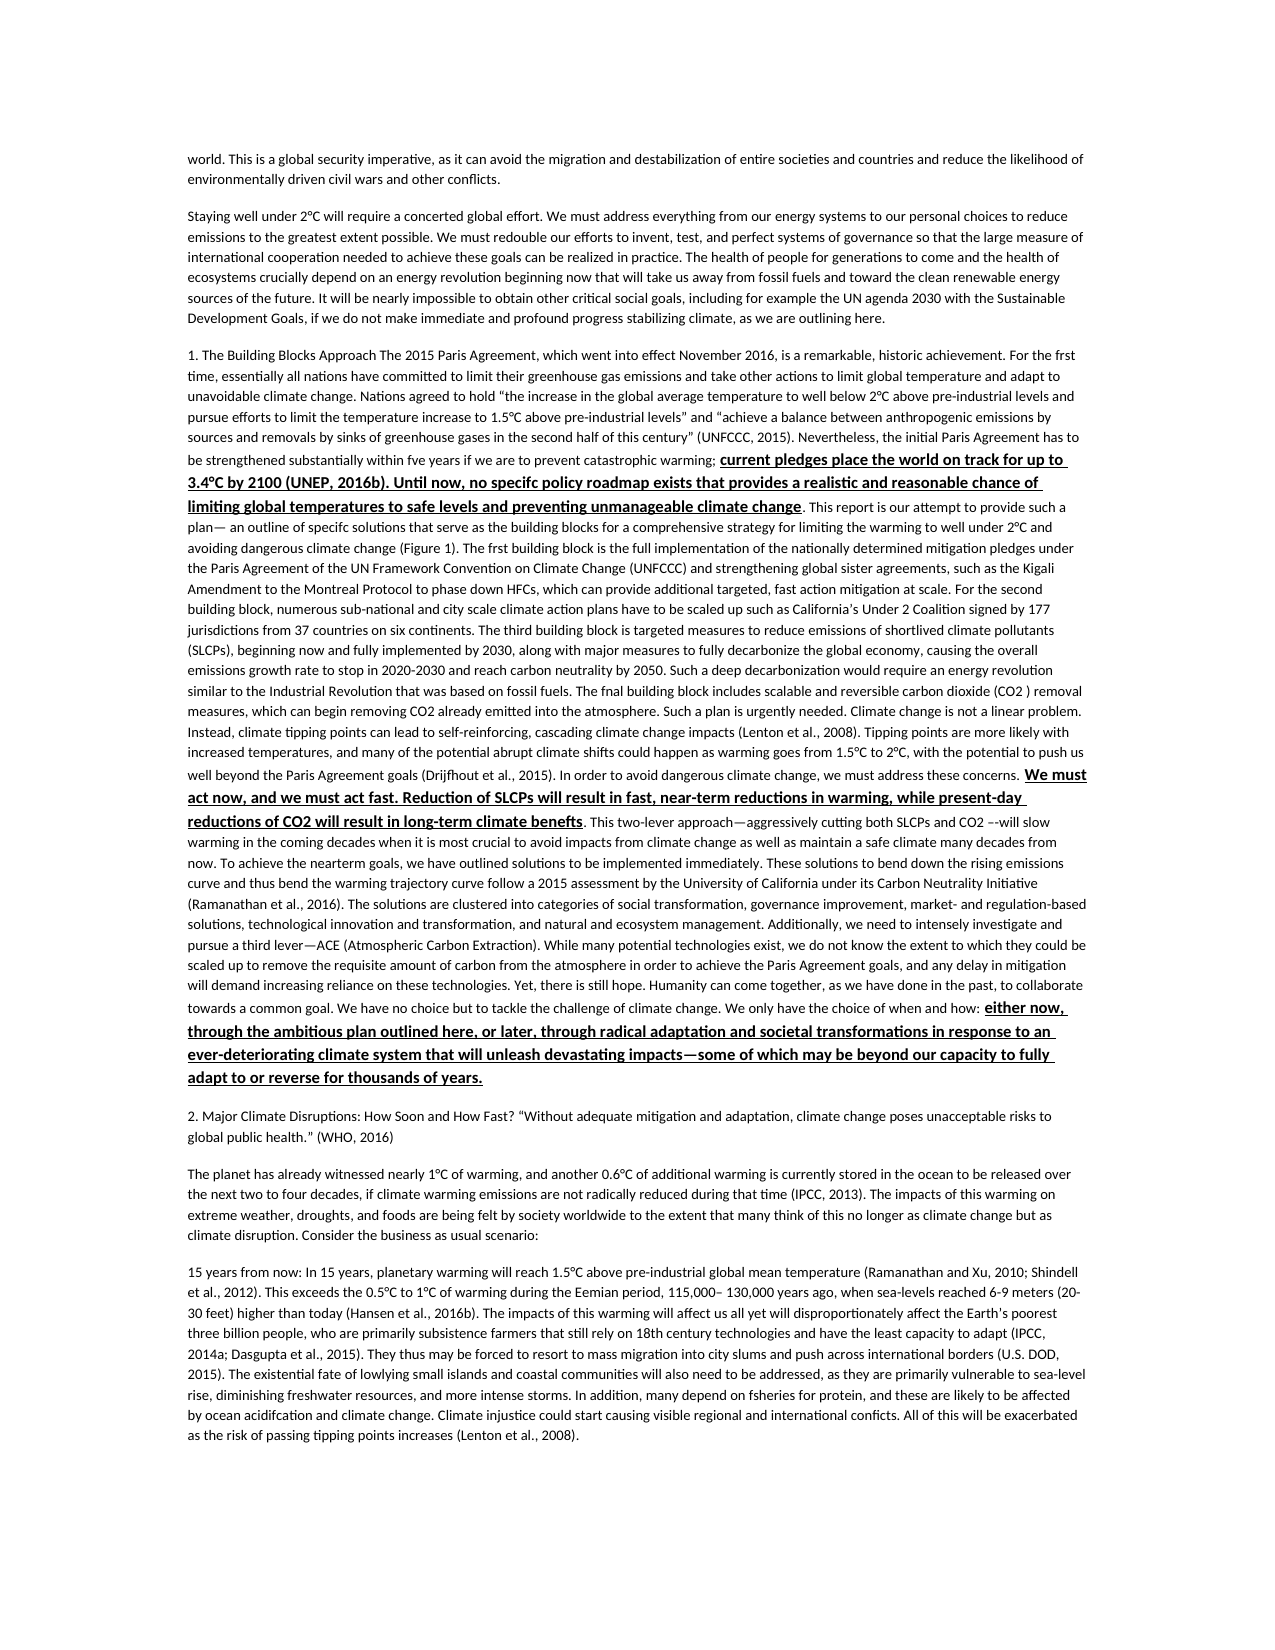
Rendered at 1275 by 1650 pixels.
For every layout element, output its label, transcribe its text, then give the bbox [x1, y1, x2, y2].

text 2. Major Climate Disruptions: How Soon and How Fast? “Without adequate mitigation and adaptation, climate change poses unacceptable risks to global public health.” (WHO, 2016) [187, 1107, 1087, 1146]
text 15 years from now: In 15 years, planetary warming will reach 1.5°C above pre-industrial global mean temperature (Ramanathan and Xu, 2010; Shindell et al., 2012). This exceeds the 0.5°C to 1°C of warming during the Eemian period, 115,000– 130,000 years ago, when sea-levels reached 6-9 meters (20-30 feet) higher than today (Hansen et al., 2016b). The impacts of this warming will affect us all yet will disproportionately affect the Earth’s poorest three billion people, who are primarily subsistence farmers that still rely on 18th century technologies and have the least capacity to adapt (IPCC, 2014a; Dasgupta et al., 2015). They thus may be forced to resort to mass migration into city slums and push across international borders (U.S. DOD, 2015). The existential fate of lowlying small islands and coastal communities will also need to be addressed, as they are primarily vulnerable to sea-level rise, diminishing freshwater resources, and more intense storms. In addition, many depend on fsheries for protein, and these are likely to be affected by ocean acidifcation and climate change. Climate injustice could start causing visible regional and international conficts. All of this will be exacerbated as the risk of passing tipping points increases (Lenton et al., 2008). [187, 1263, 1087, 1444]
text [187, 150, 1087, 188]
text Staying well under 2°C will require a concerted global effort. We must address everything from our energy systems to our personal choices to reduce emissions to the greatest extent possible. We must redouble our efforts to invent, test, and perfect systems of governance so that the large measure of international cooperation needed to achieve these goals can be realized in practice. The health of people for generations to come and the health of ecosystems crucially depend on an energy revolution beginning now that will take us away from fossil fuels and toward the clean renewable energy sources of the future. It will be nearly impossible to obtain other critical social goals, including for example the UN agenda 2030 with the Sustainable Development Goals, if we do not make immediate and profound progress stabilizing climate, as we are outlining here. [187, 207, 1087, 327]
text The planet has already witnessed nearly 1°C of warming, and another 0.6°C of additional warming is currently stored in the ocean to be released over the next two to four decades, if climate warming emissions are not radically reduced during that time (IPCC, 2013). The impacts of this warming on extreme weather, droughts, and foods are being felt by society worldwide to the extent that many think of this no longer as climate change but as climate disruption. Consider the business as usual scenario: [187, 1165, 1087, 1244]
text 1. The Building Blocks Approach The 2015 Paris Agreement, which went into effect November 2016, is a remarkable, historic achievement. For the frst time, essentially all nations have committed to limit their greenhouse gas emissions and take other actions to limit global temperature and adapt to unavoidable climate change. Nations agreed to hold “the increase in the global average temperature to well below 2°C above pre-industrial levels and pursue efforts to limit the temperature increase to 1.5°C above pre-industrial levels” and “achieve a balance between anthropogenic emissions by sources and removals by sinks of greenhouse gases in the second half of this century” (UNFCCC, 2015). Nevertheless, the initial Paris Agreement has to be strengthened substantially within fve years if we are to prevent catastrophic warming; current pledges place the world on track for up to 3.4°C by 2100 (UNEP, 2016b). Until now, no specifc policy roadmap exists that provides a realistic and reasonable chance of limiting global temperatures to safe levels and preventing unmanageable climate change. This report is our attempt to provide such a plan— an outline of specifc solutions that serve as the building blocks for a comprehensive strategy for limiting the warming to well under 2°C and avoiding dangerous climate change (Figure 1). The frst building block is the full implementation of the nationally determined mitigation pledges under the Paris Agreement of the UN Framework Convention on Climate Change (UNFCCC) and strengthening global sister agreements, such as the Kigali Amendment to the Montreal Protocol to phase down HFCs, which can provide additional targeted, fast action mitigation at scale. For the second building block, numerous sub-national and city scale climate action plans have to be scaled up such as California’s Under 2 Coalition signed by 177 jurisdictions from 37 countries on six continents. The third building block is targeted measures to reduce emissions of shortlived climate pollutants (SLCPs), beginning now and fully implemented by 2030, along with major measures to fully decarbonize the global economy, causing the overall emissions growth rate to stop in 2020-2030 and reach carbon neutrality by 2050. Such a deep decarbonization would require an energy revolution similar to the Industrial Revolution that was based on fossil fuels. The fnal building block includes scalable and reversible carbon dioxide (CO2 ) removal measures, which can begin removing CO2 already emitted into the atmosphere. Such a plan is urgently needed. Climate change is not a linear problem. Instead, climate tipping points can lead to self-reinforcing, cascading climate change impacts (Lenton et al., 2008). Tipping points are more likely with increased temperatures, and many of the potential abrupt climate shifts could happen as warming goes from 1.5°C to 2°C, with the potential to push us well beyond the Paris Agreement goals (Drijfhout et al., 2015). In order to avoid dangerous climate change, we must address these concerns. We must act now, and we must act fast. Reduction of SLCPs will result in fast, near-term reductions in warming, while present-day reductions of CO2 will result in long-term climate benefts. This two-lever approach—aggressively cutting both SLCPs and CO2 –-will slow warming in the coming decades when it is most crucial to avoid impacts from climate change as well as maintain a safe climate many decades from now. To achieve the nearterm goals, we have outlined solutions to be implemented immediately. These solutions to bend down the rising emissions curve and thus bend the warming trajectory curve follow a 2015 assessment by the University of California under its Carbon Neutrality Initiative (Ramanathan et al., 2016). The solutions are clustered into categories of social transformation, governance improvement, market- and regulation-based solutions, technological innovation and transformation, and natural and ecosystem management. Additionally, we need to intensely investigate and pursue a third lever—ACE (Atmospheric Carbon Extraction). While many potential technologies exist, we do not know the extent to which they could be scaled up to remove the requisite amount of carbon from the atmosphere in order to achieve the Paris Agreement goals, and any delay in mitigation will demand increasing reliance on these technologies. Yet, there is still hope. Humanity can come together, as we have done in the past, to collaborate towards a common goal. We have no choice but to tackle the challenge of climate change. We only have the choice of when and how: either now, through the ambitious plan outlined here, or later, through radical adaptation and societal transformations in response to an ever-deteriorating climate system that will unleash devastating impacts—some of which may be beyond our capacity to fully adapt to or reverse for thousands of years. [187, 347, 1087, 1088]
